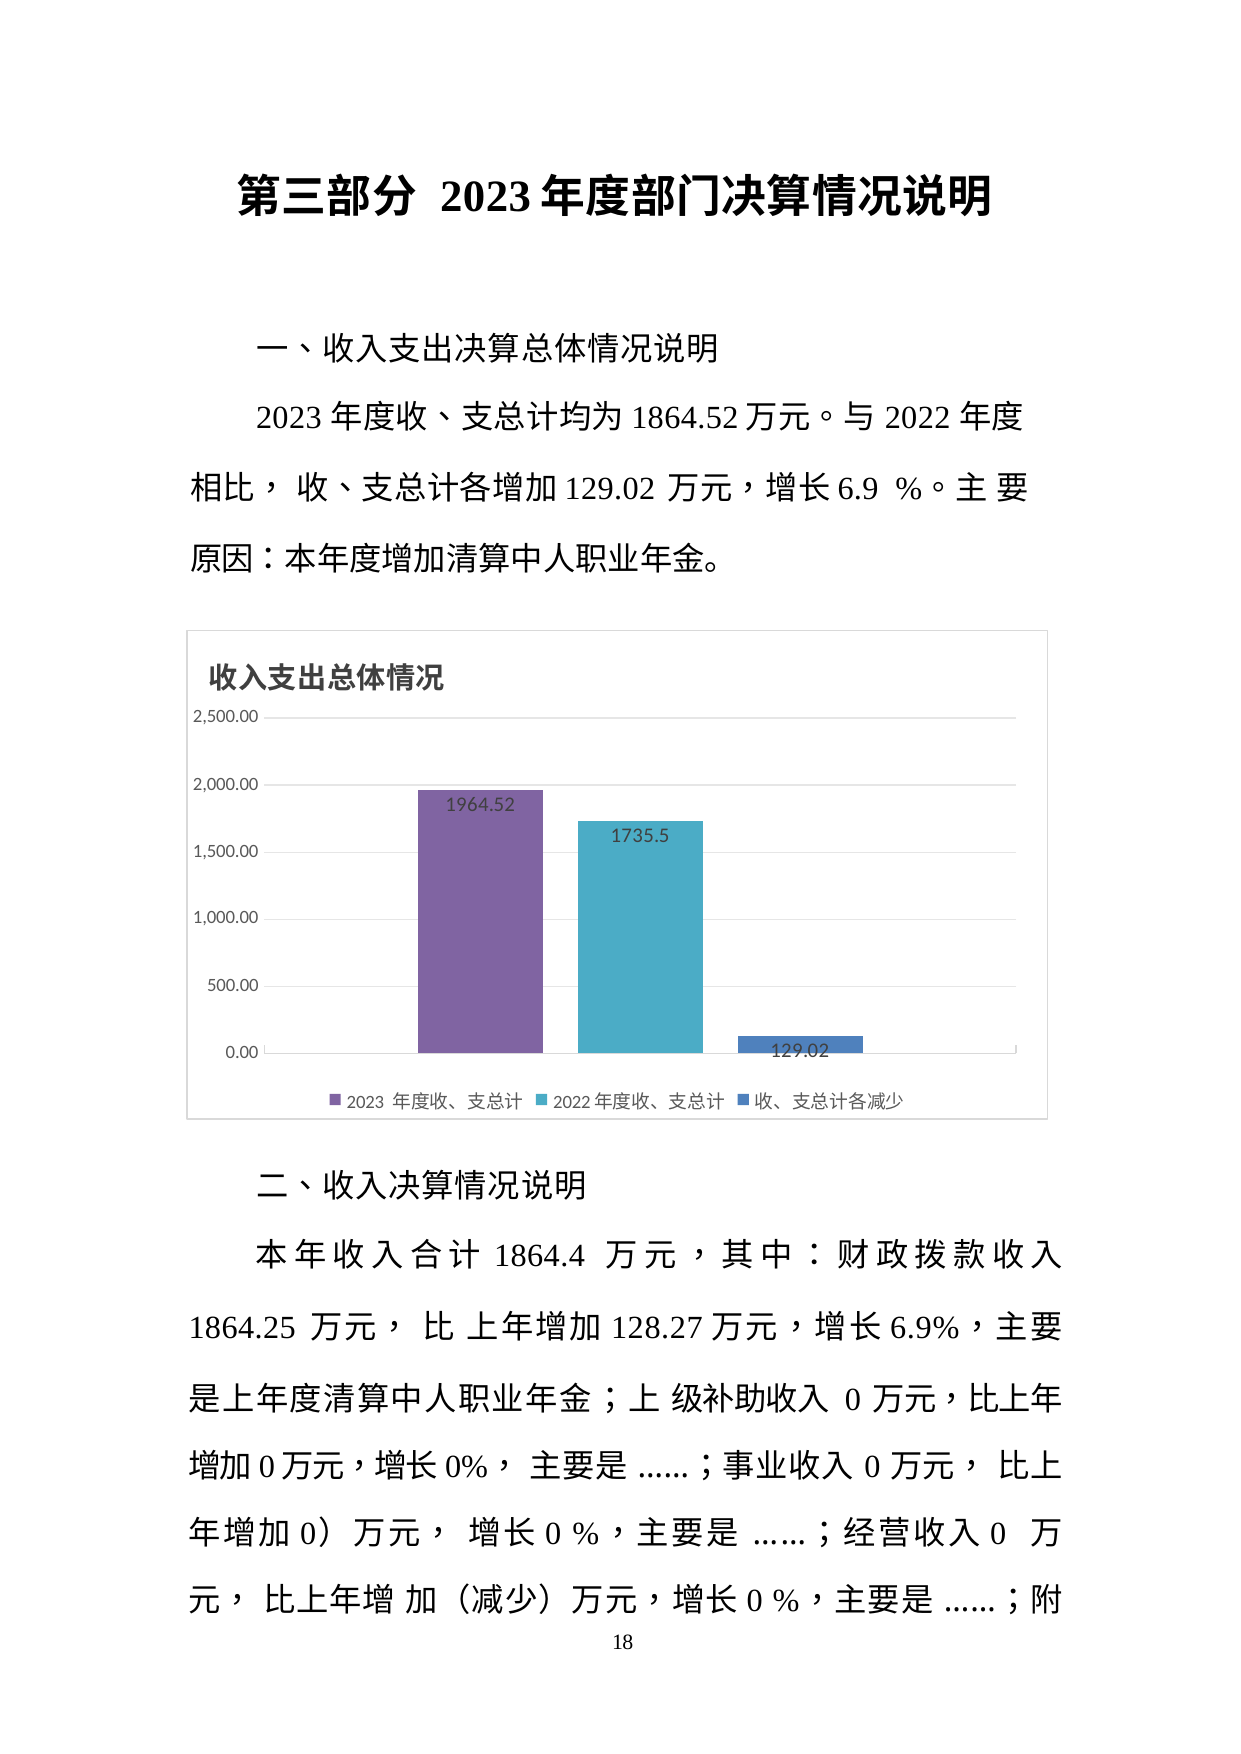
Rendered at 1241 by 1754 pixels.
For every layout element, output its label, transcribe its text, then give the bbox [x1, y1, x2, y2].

text 第三部分 2023年度部门决算情况说明 [236, 172, 1063, 219]
text 二、收入决算情况说明 [256, 1165, 1063, 1206]
text 2023 年度收、支总计均为1864.52万元。与 2022 年度相比， 收、支总计各增加129.02 万元，增长6.9 %。主 要原因：本年度增加清算中人职业年金。 [190, 394, 1051, 580]
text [188, 1232, 1063, 1621]
text 一、收入支出决算总体情况说明 [256, 328, 1063, 368]
